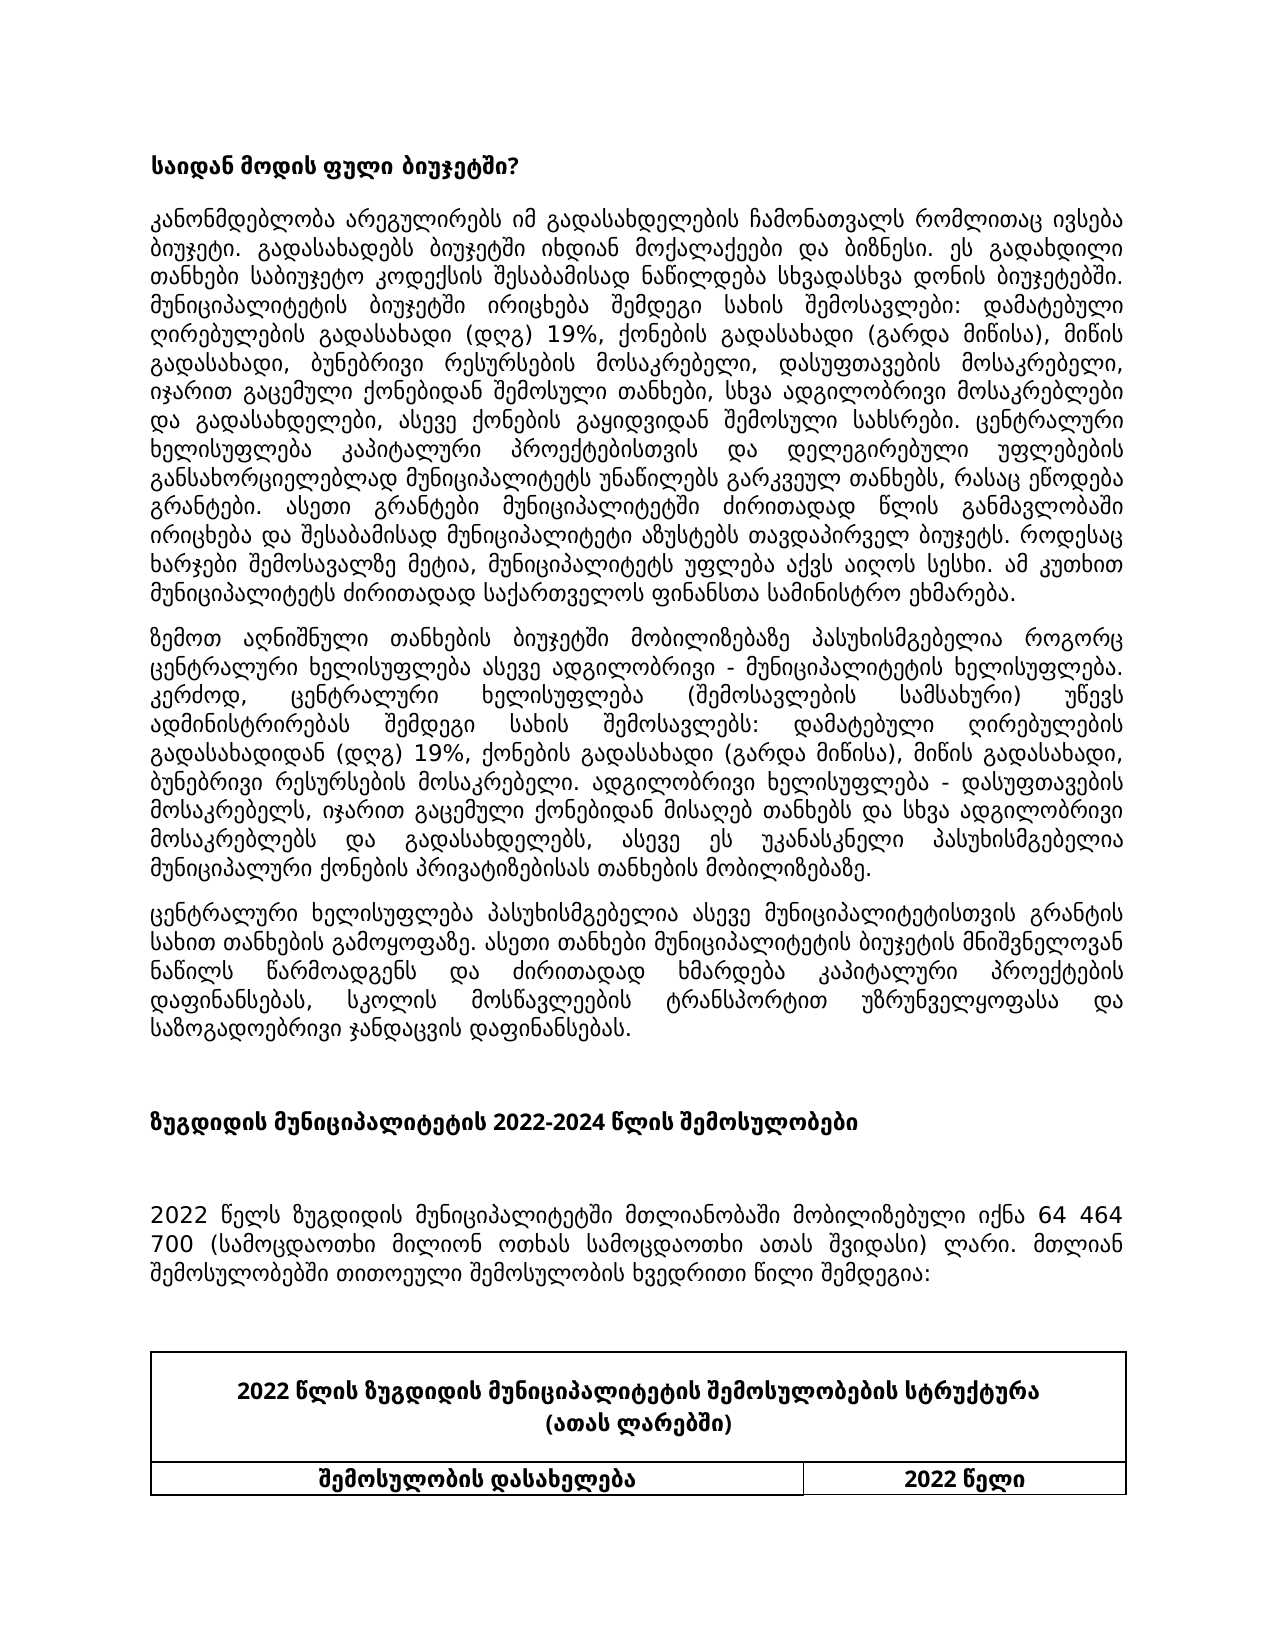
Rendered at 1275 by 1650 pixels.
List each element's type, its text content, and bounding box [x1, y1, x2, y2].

text 2022 წელს ზუგდიდის მუნიციპალიტეტში მთლიანობაში მობილიზებული იქნა 64 464 700 (სამოცდაოთხი მილიონ ოთხას სამოცდაოთხი ათას შვიდასი) ლარი. მთლიან შემოსულობებში თითოეული შემოსულობის ხვედრითი წილი შემდეგია: [150, 1202, 1125, 1286]
text ზემოთ აღნიშნული თანხების ბიუჯეტში მობილიზებაზე პასუხისმგებელია როგორც ცენტრალური ხელისუფლება ასევე ადგილობრივი - მუნიციპალიტეტის ხელისუფლება. კერძოდ, ცენტრალური ხელისუფლება (შემოსავლების სამსახური) უწევს ადმინისტრირებას შემდეგი სახის შემოსავლებს: დამატებული ღირებულების გადასახადიდან (დღგ) 19%, ქონების გადასახადი (გარდა მიწისა), მიწის გადასახადი, ბუნებრივი რესურსების მოსაკრებელი. ადგილობრივი ხელისუფლება - დასუფთავების მოსაკრებელს, იჯარით გაცემული ქონებიდან მისაღებ თანხებს და სხვა ადგილობრივი მოსაკრებლებს და გადასახდელებს, ასევე ეს უკანასკნელი პასუხისმგებელია მუნიციპალური ქონების პრივატიზებისას თანხების მობილიზებაზე. [150, 625, 1125, 882]
subtitle საიდან მოდის ფული ბიუჯეტში? [151, 150, 1069, 181]
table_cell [152, 1463, 803, 1494]
text ცენტრალური ხელისუფლება პასუხისმგებელია ასევე მუნიციპალიტეტისთვის გრანტის სახით თანხების გამოყოფაზე. ასეთი თანხები მუნიციპალიტეტის ბიუჯეტის მნიშვნელოვან ნაწილს წარმოადგენს და ძირითადად ხმარდება კაპიტალური პროექტების დაფინანსებას, სკოლის მოსწავლეების ტრანსპორტით უზრუნველყოფასა და საზოგადოებრივი ჯანდაცვის დაფინანსებას. [150, 901, 1125, 1042]
text ზუგდიდის მუნიციპალიტეტის 2022-2024 წლის შემოსულობები [150, 1106, 1125, 1138]
table_cell 2022 წელი [804, 1463, 1125, 1494]
text კანონმდებლობა არეგულირებს იმ გადასახდელების ჩამონათვალს რომლითაც ივსება ბიუჯეტი. გადასახადებს ბიუჯეტში იხდიან მოქალაქეები და ბიზნესი. ეს გადახდილი თანხები საბიუჯეტო კოდექსის შესაბამისად ნაწილდება სხვადასხვა დონის ბიუჯეტებში. მუნიციპალიტეტის ბიუჯეტში ირიცხება შემდეგი სახის შემოსავლები: დამატებული ღირებულების გადასახადი (დღგ) 19%, ქონების გადასახადი (გარდა მიწისა), მიწის გადასახადი, ბუნებრივი რესურსების მოსაკრებელი, დასუფთავების მოსაკრებელი, იჯარით გაცემული ქონებიდან შემოსული თანხები, სხვა ადგილობრივი მოსაკრებლები და გადასახდელები, ასევე ქონების გაყიდვიდან შემოსული სახსრები. ცენტრალური ხელისუფლება კაპიტალური პროექტებისთვის და დელეგირებული უფლებების განსახორციელებლად მუნიციპალიტეტს უნაწილებს გარკვეულ თანხებს, რასაც ეწოდება გრანტები. ასეთი გრანტები მუნიციპალიტეტში ძირითადად წლის განმავლობაში ირიცხება და შესაბამისად მუნიციპალიტეტი აზუსტებს თავდაპირველ ბიუჯეტს. როდესაც ხარჯები შემოსავალზე მეტია, მუნიციპალიტეტს უფლება აქვს აიღოს სესხი. ამ კუთხით მუნიციპალიტეტს ძირითადად საქართველოს ფინანსთა სამინისტრო ეხმარება. [150, 206, 1125, 606]
table_header 2022 წლის ზუგდიდის მუნიციპალიტეტის შემოსულობების სტრუქტურა (ათას ლარებში) [152, 1353, 1125, 1461]
